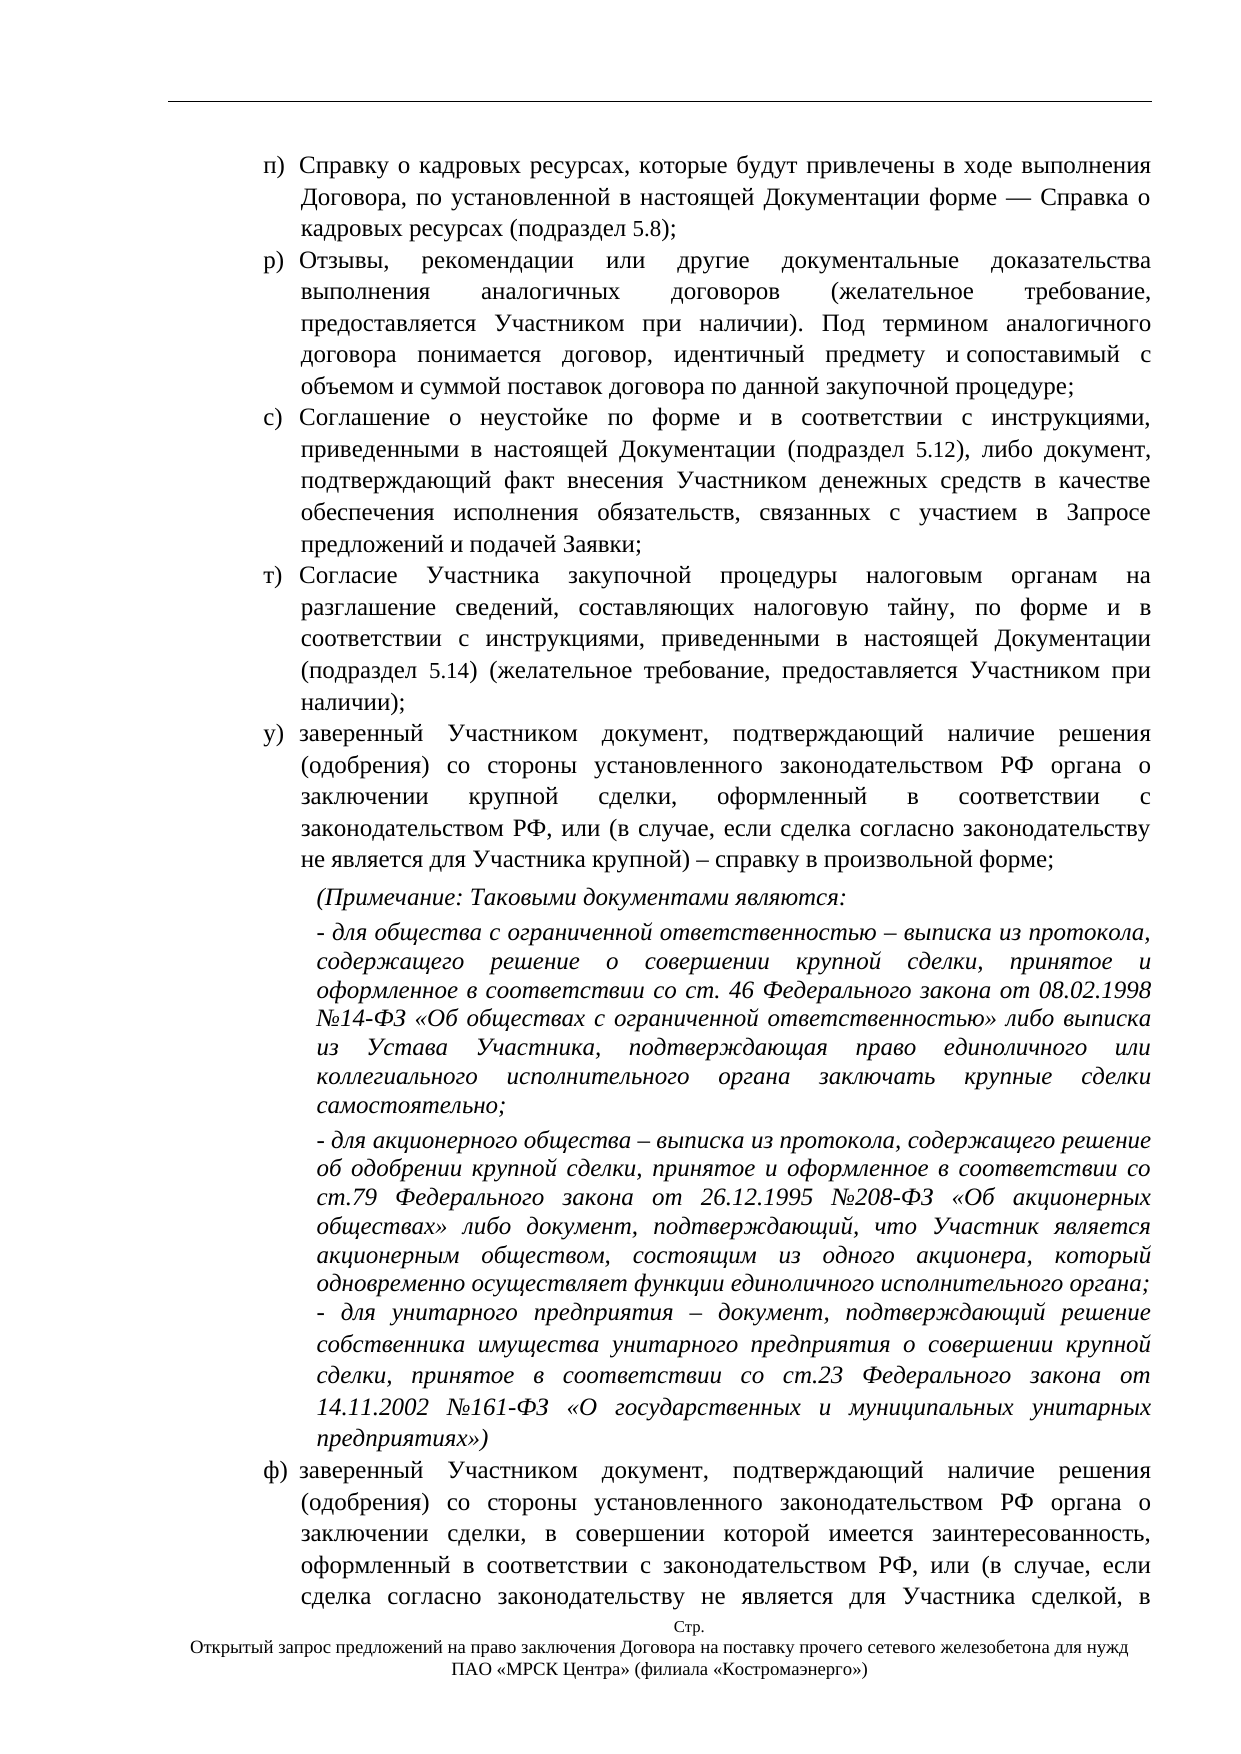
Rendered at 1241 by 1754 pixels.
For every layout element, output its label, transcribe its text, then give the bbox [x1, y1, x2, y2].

list Соглашение о неустойке по форме и в соответствии с инструкциями, приведенными в настоящей Документации (подраздел 5.12), либо документ, подтверждающий факт внесения Участником денежных средств в качестве обеспечения исполнения обязательств, связанных с участием в Запросе предложений и подачей Заявки; [263, 402, 1152, 557]
list - для общества с ограниченной ответственностью – выписка из протокола, содержащего решение о совершении крупной сделки, принятое и оформленное в соответствии со ст. 46 Федерального закона от 08.02.1998 №14-ФЗ «Об обществах с ограниченной ответственностью» либо выписка из Устава Участника, подтверждающая право единоличного или коллегиального исполнительного органа заключать крупные сделки самостоятельно; [316, 917, 1152, 1118]
list Согласие Участника закупочной процедуры налоговым органам на разглашение сведений, составляющих налоговую тайну, по форме и в соответствии с инструкциями, приведенными в настоящей Документации (подраздел 5.14) (желательное требование, предоставляется Участником при наличии); [263, 560, 1152, 715]
list (Примечание: Таковыми документами являются: [316, 882, 1152, 911]
list Справку о кадровых ресурсах, которые будут привлечены в ходе выполнения Договора, по установленной в настоящей Документации форме — Справка о кадровых ресурсах (подраздел 5.8); [263, 150, 1152, 242]
list - для акционерного общества – выписка из протокола, содержащего решение об одобрении крупной сделки, принятое и оформленное в соответствии со ст.79 Федерального закона от 26.12.1995 №208-ФЗ «Об акционерных обществах» либо документ, подтверждающий, что Участник является акционерным обществом, состоящим из одного акционера, который одновременно осуществляет функции единоличного исполнительного органа; [316, 1125, 1152, 1297]
list заверенный Участником документ, подтверждающий наличие решения (одобрения) со стороны установленного законодательством РФ органа о заключении крупной сделки, оформленный в соответствии с законодательством РФ, или (в случае, если сделка согласно законодательству не является для Участника крупной) – справку в произвольной форме; [263, 718, 1152, 873]
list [263, 1455, 1152, 1610]
list Отзывы, рекомендации или другие документальные доказательства выполнения аналогичных договоров (желательное требование, предоставляется Участником при наличии). Под термином аналогичного договора понимается договор, идентичный предмету и сопоставимый с объемом и суммой поставок договора по данной закупочной процедуре; [263, 245, 1152, 400]
list - для унитарного предприятия – документ, подтверждающий решение собственника имущества унитарного предприятия о совершении крупной сделки, принятое в соответствии со ст.23 Федерального закона от 14.11.2002 №161-ФЗ «О государственных и муниципальных унитарных предприятиях») [316, 1297, 1152, 1452]
